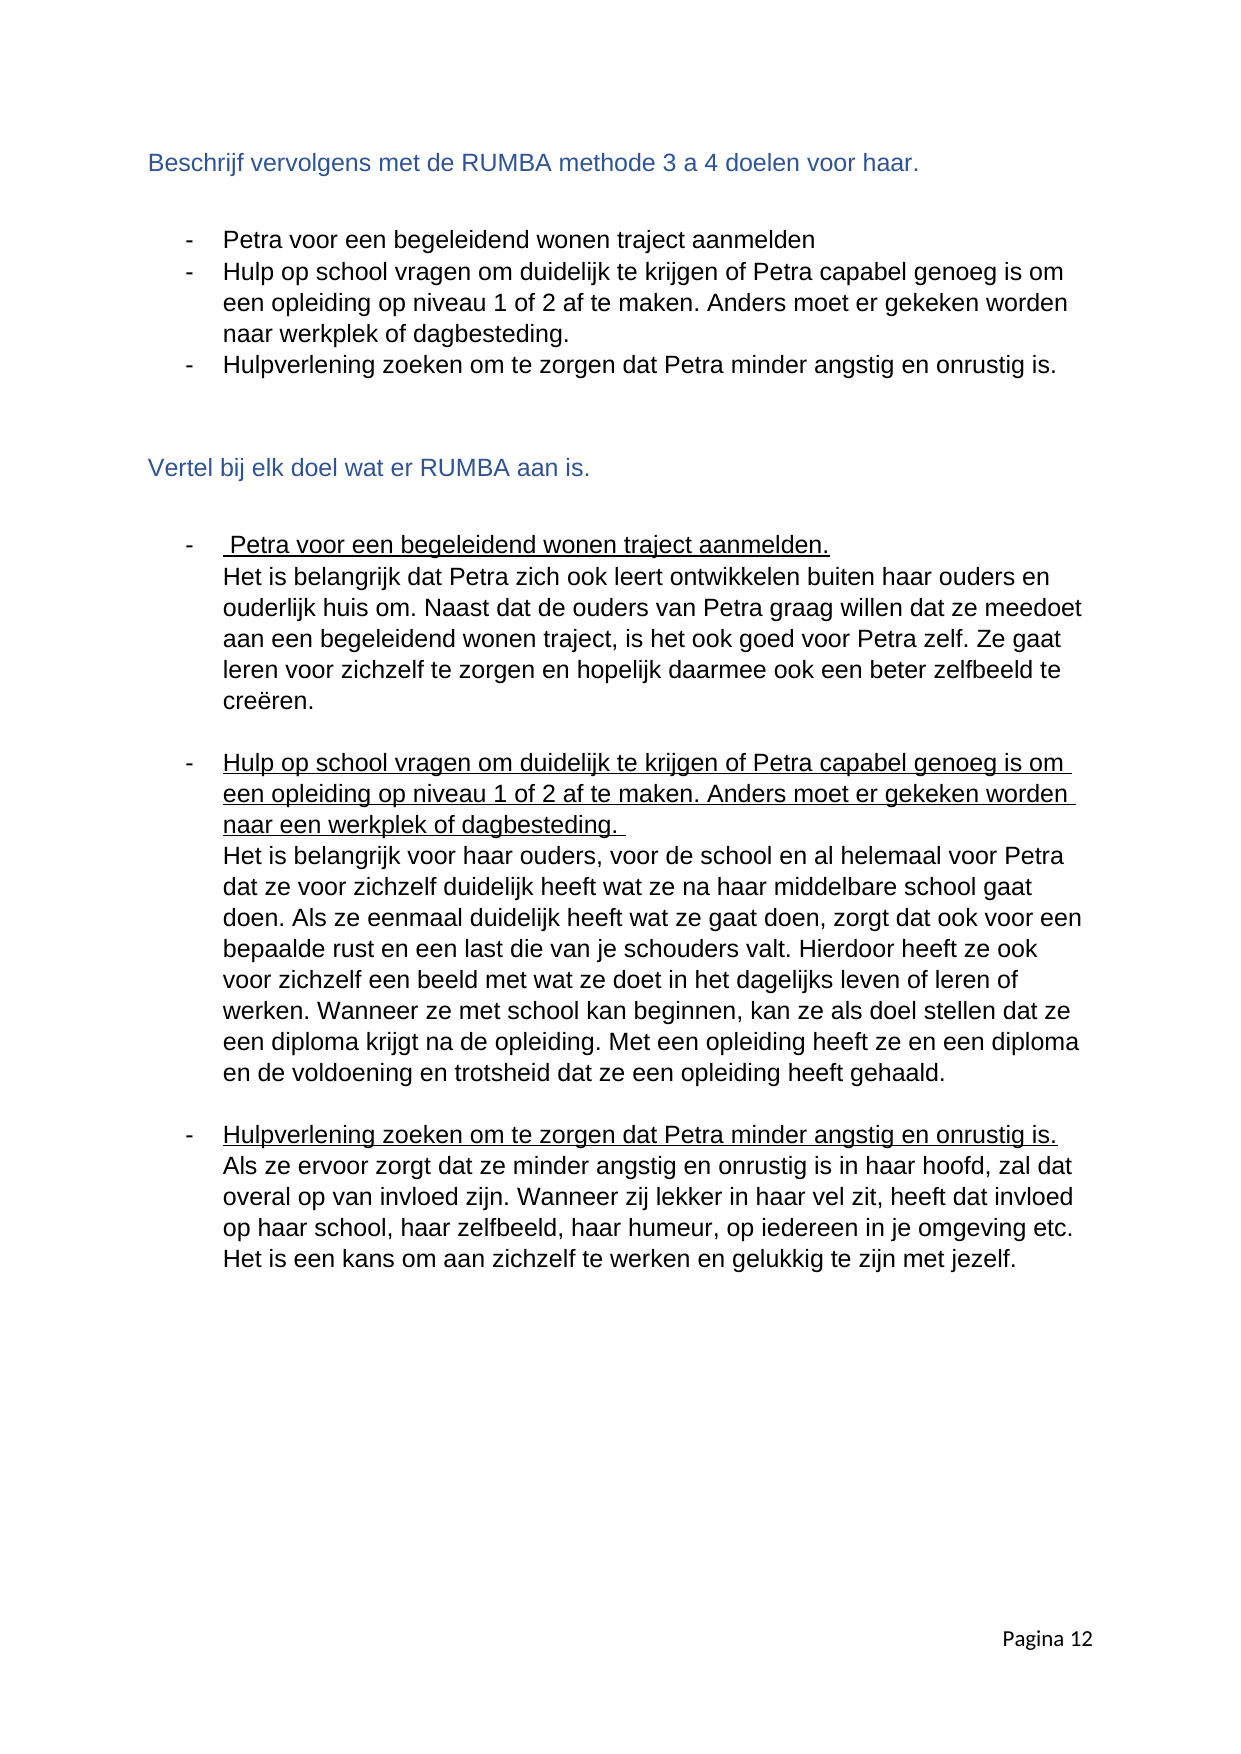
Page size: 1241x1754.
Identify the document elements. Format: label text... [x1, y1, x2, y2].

list Hulp op school vragen om duidelijk te krijgen of Petra capabel genoeg is om een opleiding op niveau 1 of 2 af te maken. Anders moet er gekeken worden naar een werkplek of dagbesteding. [185, 748, 1093, 839]
list Het is belangrijk dat Petra zich ook leert ontwikkelen buiten haar ouders en ouderlijk huis om. Naast dat de ouders van Petra graag willen dat ze meedoet aan een begeleidend wonen traject, is het ook goed voor Petra zelf. Ze gaat leren voor zichzelf te zorgen en hopelijk daarmee ook een beter zelfbeeld te creëren. [223, 562, 1093, 714]
list Het is belangrijk voor haar ouders, voor de school en al helemaal voor Petra dat ze voor zichzelf duidelijk heeft wat ze na haar middelbare school gaat doen. Als ze eenmaal duidelijk heeft wat ze gaat doen, zorgt dat ook voor een bepaalde rust en een last die van je schouders valt. Hierdoor heeft ze ook voor zichzelf een beeld met wat ze doet in het dagelijks leven of leren of werken. Wanneer ze met school kan beginnen, kan ze als doel stellen dat ze een diploma krijgt na de opleiding. Met een opleiding heeft ze en een diploma en de voldoening en trotsheid dat ze een opleiding heeft gehaald. [223, 841, 1093, 1087]
list Hulpverlening zoeken om te zorgen dat Petra minder angstig en onrustig is. [185, 350, 1093, 378]
list Petra voor een begeleidend wonen traject aanmelden [185, 226, 1093, 254]
list Als ze ervoor zorgt dat ze minder angstig en onrustig is in haar hoofd, zal dat overal op van invloed zijn. Wanneer zij lekker in haar vel zit, heeft dat invloed op haar school, haar zelfbeeld, haar humeur, op iedereen in je omgeving etc. Het is een kans om aan zichzelf te werken en gelukkig te zijn met jezelf. [223, 1151, 1093, 1273]
subtitle Beschrijf vervolgens met de RUMBA methode 3 a 4 doelen voor haar. [148, 148, 1093, 176]
list Hulpverlening zoeken om te zorgen dat Petra minder angstig en onrustig is. [185, 1120, 1093, 1149]
subtitle Vertel bij elk doel wat er RUMBA aan is. [148, 453, 1093, 481]
list Petra voor een begeleidend wonen traject aanmelden. [185, 531, 1093, 559]
list Hulp op school vragen om duidelijk te krijgen of Petra capabel genoeg is om een opleiding op niveau 1 of 2 af te maken. Anders moet er gekeken worden naar werkplek of dagbesteding. [185, 257, 1093, 347]
